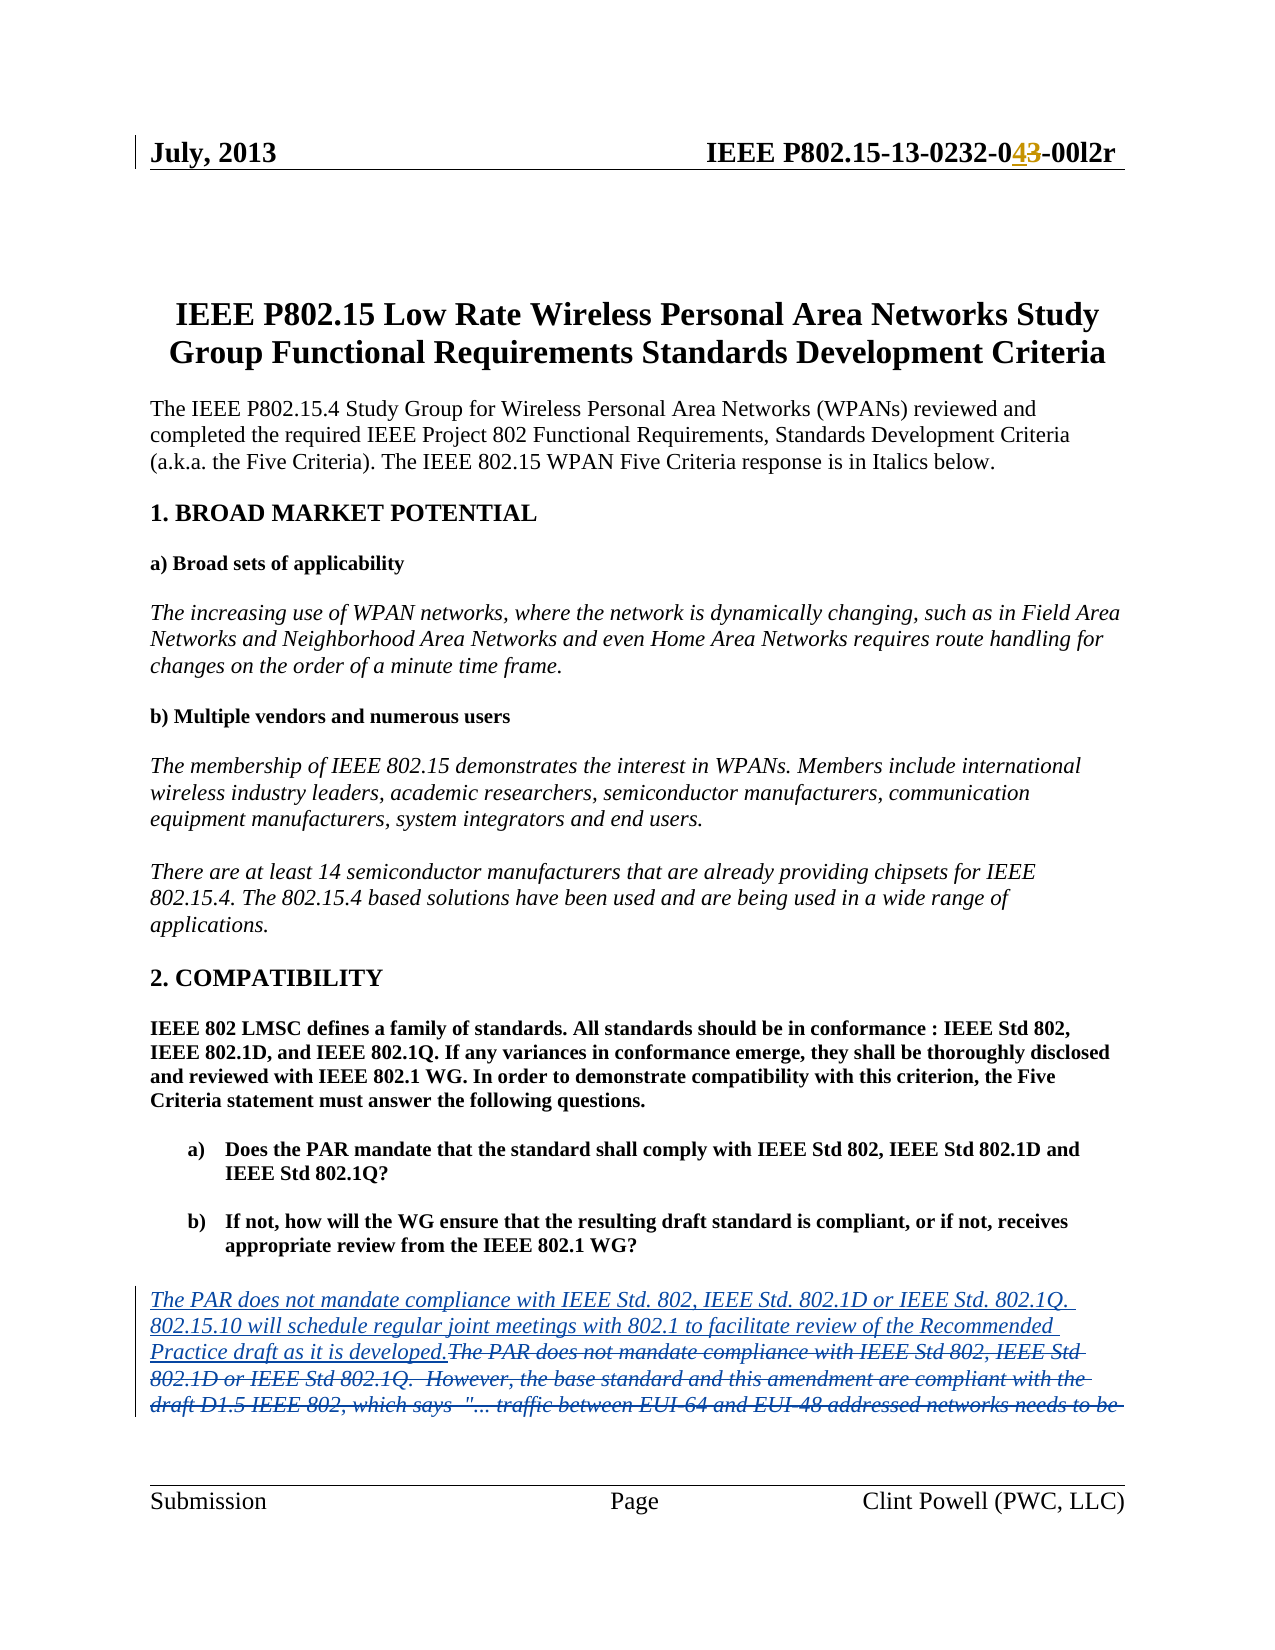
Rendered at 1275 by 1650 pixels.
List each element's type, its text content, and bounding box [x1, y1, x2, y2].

text The IEEE P802.15.4 Study Group for Wireless Personal Area Networks (WPANs) reviewed and completed the required IEEE Project 802 Functional Requirements, Standards Development Criteria (a.k.a. the Five Criteria). The IEEE 802.15 WPAN Five Criteria response is in Italics below. [150, 395, 1125, 474]
list If not, how will the WG ensure that the resulting draft standard is compliant, or if not, receives appropriate review from the IEEE 802.1 WG? [187, 1209, 1125, 1257]
text The membership of IEEE 802.15 demonstrates the interest in WPANs. Members include international wireless industry leaders, academic researchers, semiconductor manufacturers, communication equipment manufacturers, system integrators and end users. [150, 753, 1125, 832]
text The increasing use of WPAN networks, where the network is dynamically changing, such as in Field Area Networks and Neighborhood Area Networks and even Home Area Networks requires route handling for changes on the order of a minute time frame. [150, 599, 1125, 678]
text 1. BROAD MARKET POTENTIAL [150, 498, 1125, 527]
text IEEE P802.15 Low Rate Wireless Personal Area Networks Study Group Functional Requirements Standards Development Criteria [150, 294, 1125, 371]
text a) Broad sets of applicability [150, 551, 1125, 575]
text IEEE 802 LMSC defines a family of standards. All standards should be in conformance : IEEE Std 802, IEEE 802.1D, and IEEE 802.1Q. If any variances in conformance emerge, they shall be thoroughly disclosed and reviewed with IEEE 802.1 WG. In order to demonstrate compatibility with this criterion, the Five Criteria statement must answer the following questions. [150, 1016, 1125, 1112]
text b) Multiple vendors and numerous users [150, 704, 1125, 728]
text 2. COMPATIBILITY [150, 963, 1125, 992]
list Does the PAR mandate that the standard shall comply with IEEE Std 802, IEEE Std 802.1D and IEEE Std 802.1Q? [187, 1137, 1125, 1185]
text There are at least 14 semiconductor manufacturers that are already providing chipsets for IEEE 802.15.4. The 802.15.4 based solutions have been used and are being used in a wide range of applications. [150, 858, 1125, 937]
